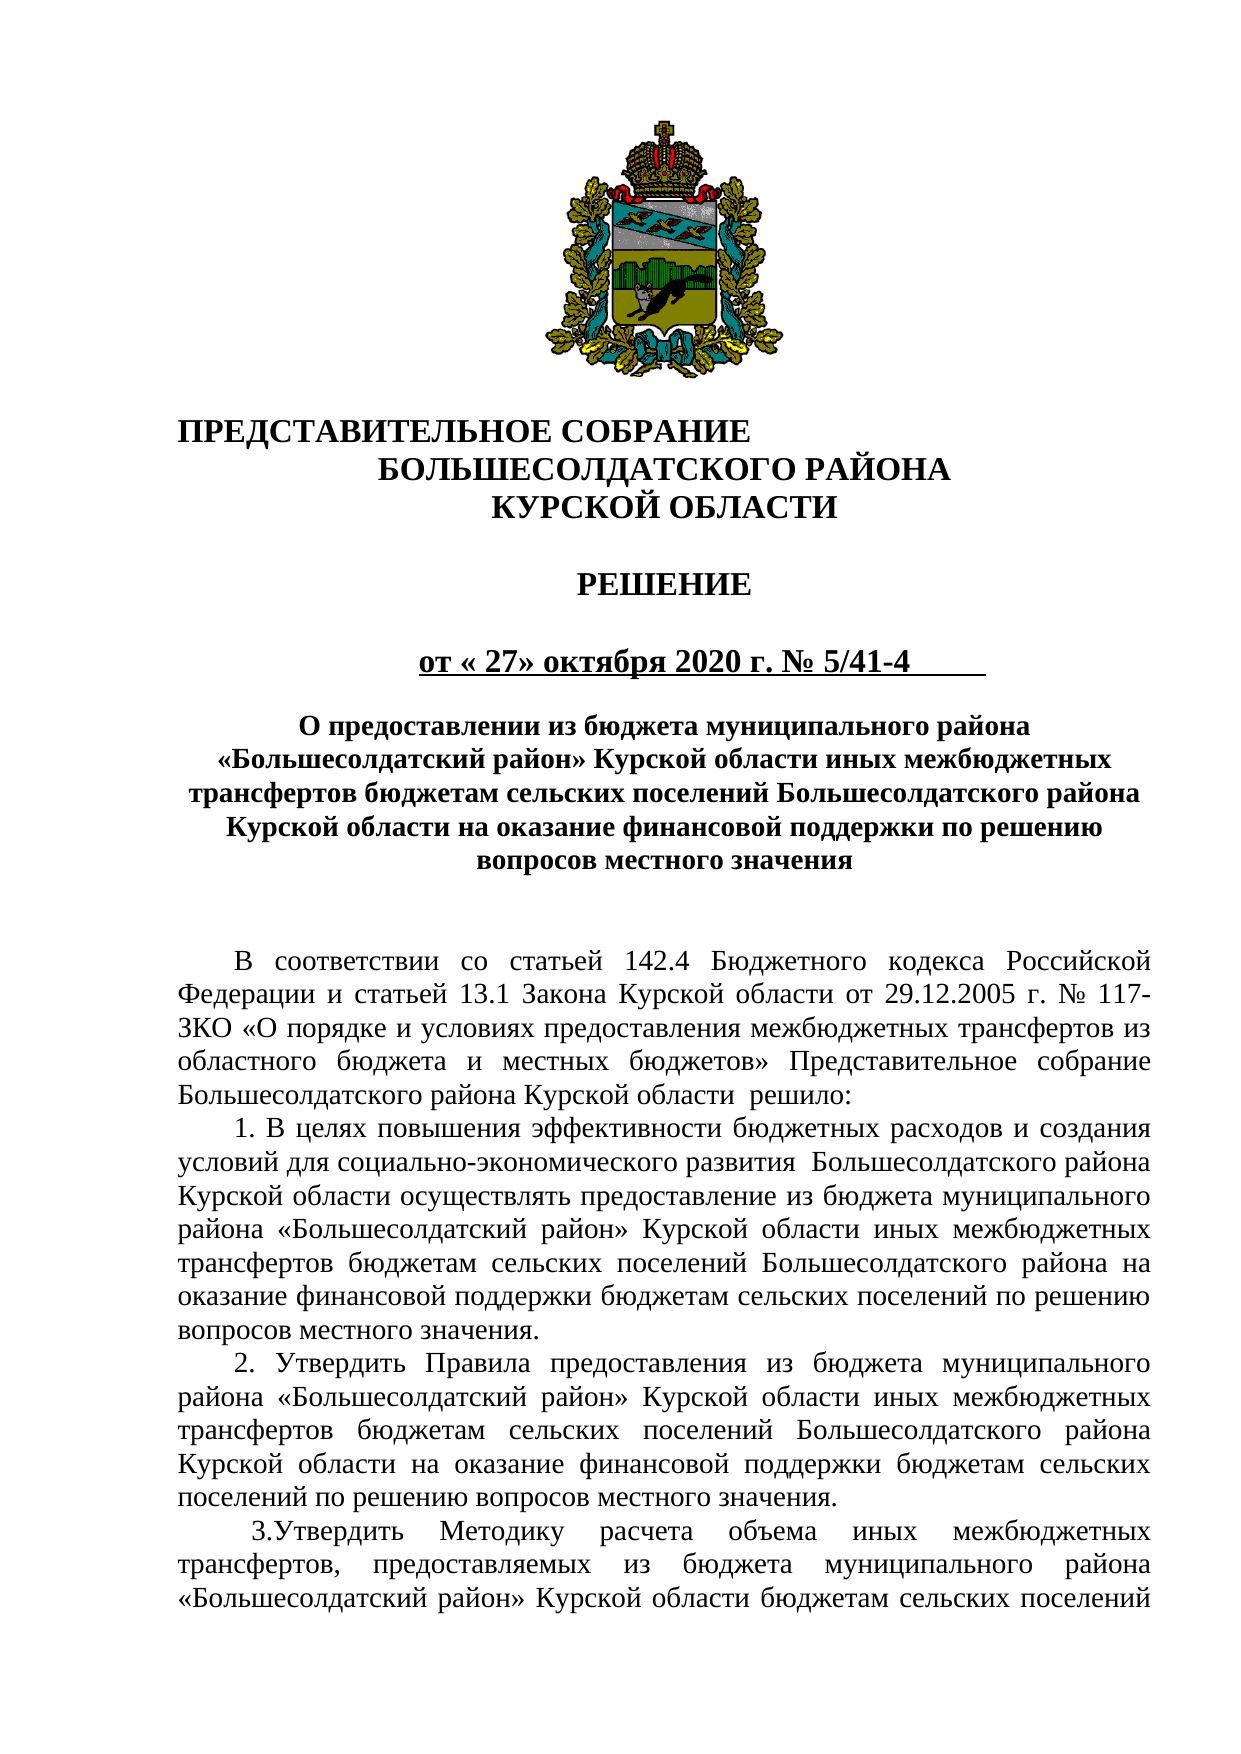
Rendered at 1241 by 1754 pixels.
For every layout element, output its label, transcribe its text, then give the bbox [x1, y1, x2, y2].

text 1. В целях повышения эффективности бюджетных расходов и создания условий для социально-экономического развития Большесолдатского района Курской области осуществлять предоставление из бюджета муниципального района «Большесолдатский район» Курской области иных межбюджетных трансфертов бюджетам сельских поселений Большесолдатского района на оказание финансовой поддержки бюджетам сельских поселений по решению вопросов местного значения. [177, 1111, 1152, 1345]
picture [542, 118, 787, 383]
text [177, 1513, 1152, 1614]
text от « 27» октября 2020 г. № 5/41-4 [177, 641, 1152, 679]
text 2. Утвердить Правила предоставления из бюджета муниципального района «Большесолдатский район» Курской области иных межбюджетных трансфертов бюджетам сельских поселений Большесолдатского района Курской области на оказание финансовой поддержки бюджетам сельских поселений по решению вопросов местного значения. [177, 1345, 1152, 1513]
text БОЛЬШЕСОЛДАТСКОГО РАЙОНА [177, 449, 1152, 488]
text КУРСКОЙ ОБЛАСТИ [177, 488, 1152, 526]
text О предоставлении из бюджета муниципального района «Большесолдатский район» Курской области иных межбюджетных трансфертов бюджетам сельских поселений Большесолдатского района Курской области на оказание финансовой поддержки по решению вопросов местного значения [177, 708, 1152, 876]
text В соответствии со статьей 142.4 Бюджетного кодекса Российской Федерации и статьей 13.1 Закона Курской области от 29.12.2005 г. № 117-ЗКО «О порядке и условиях предоставления межбюджетных трансфертов из областного бюджета и местных бюджетов» Представительное собрание Большесолдатского района Курской области решило: [177, 943, 1152, 1111]
subtitle РЕШЕНИЕ [177, 564, 1152, 603]
